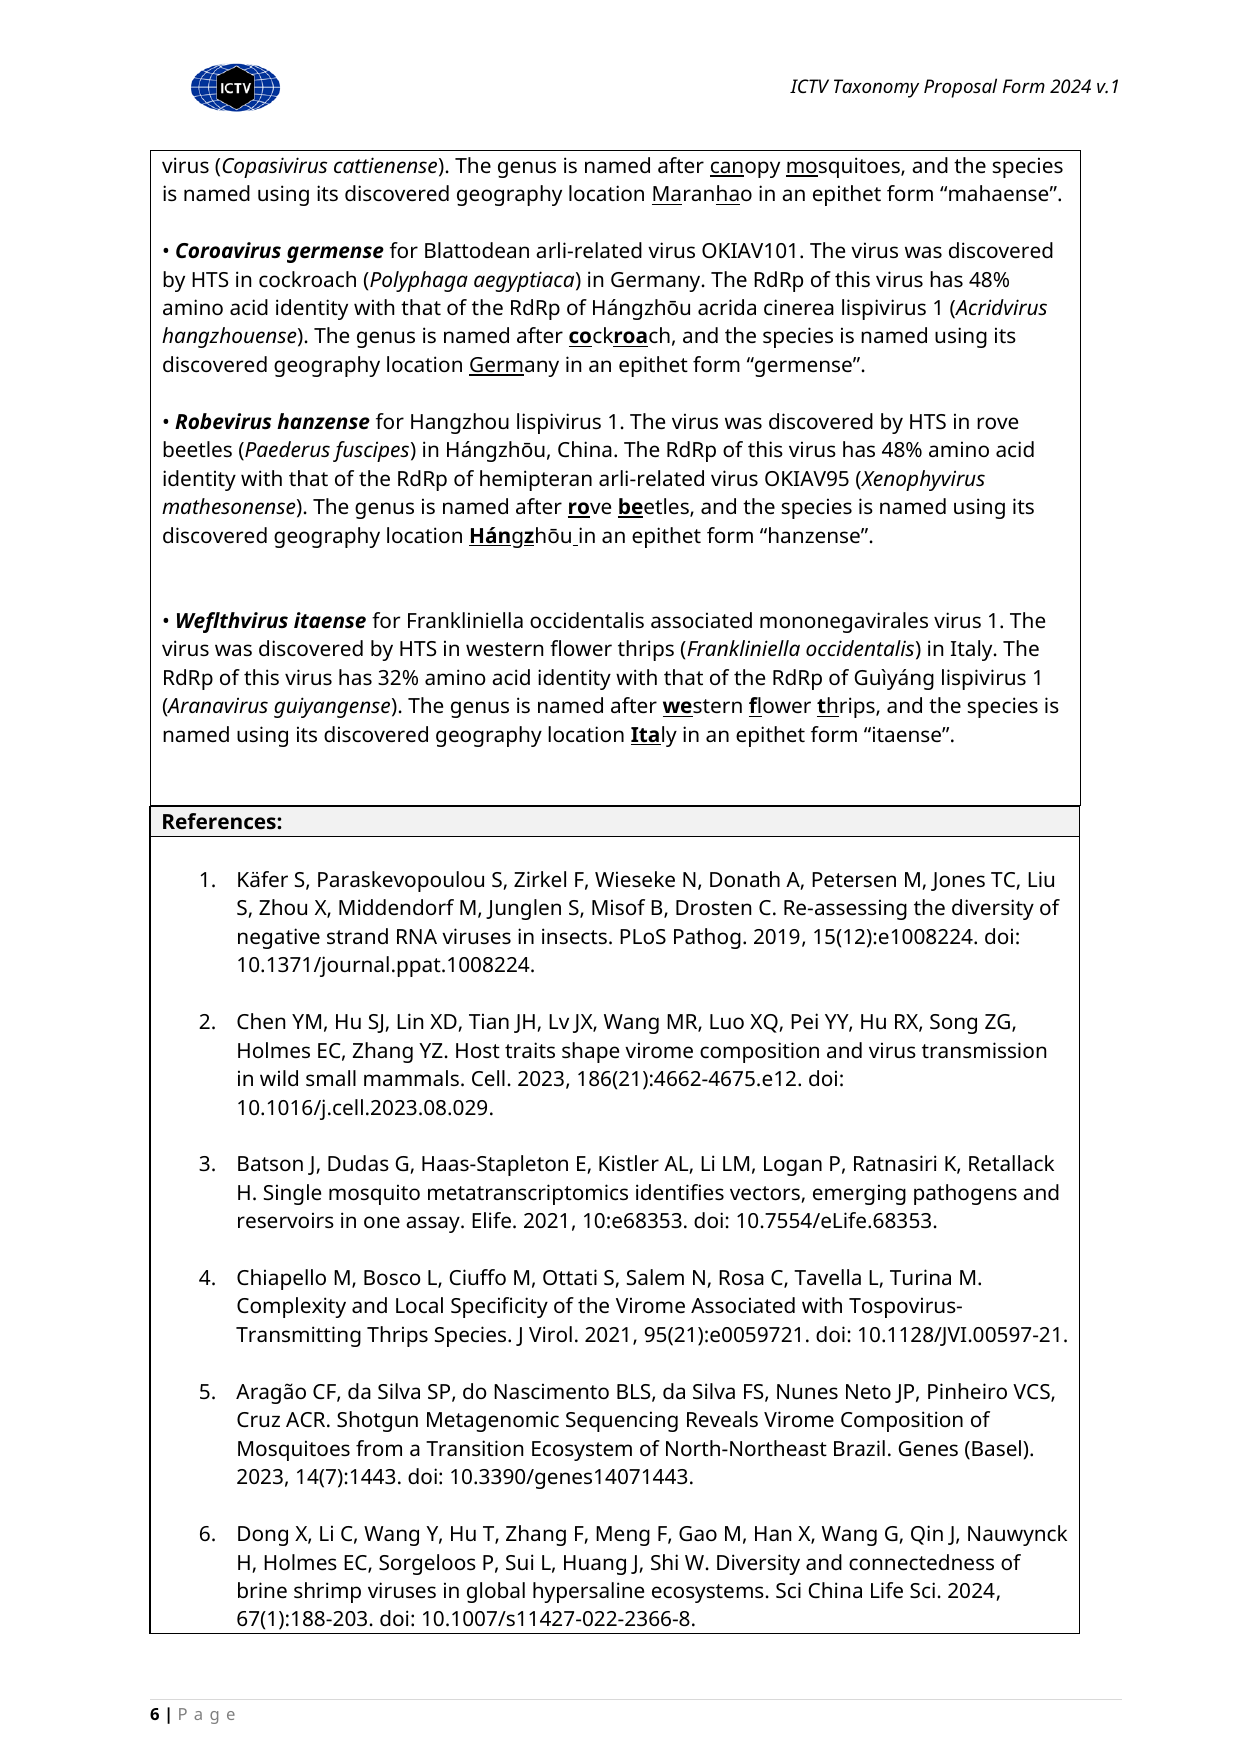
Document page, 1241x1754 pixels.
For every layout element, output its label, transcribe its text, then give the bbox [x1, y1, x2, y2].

table_header References: [151, 807, 1079, 836]
picture [190, 56, 282, 113]
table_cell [151, 151, 1080, 805]
